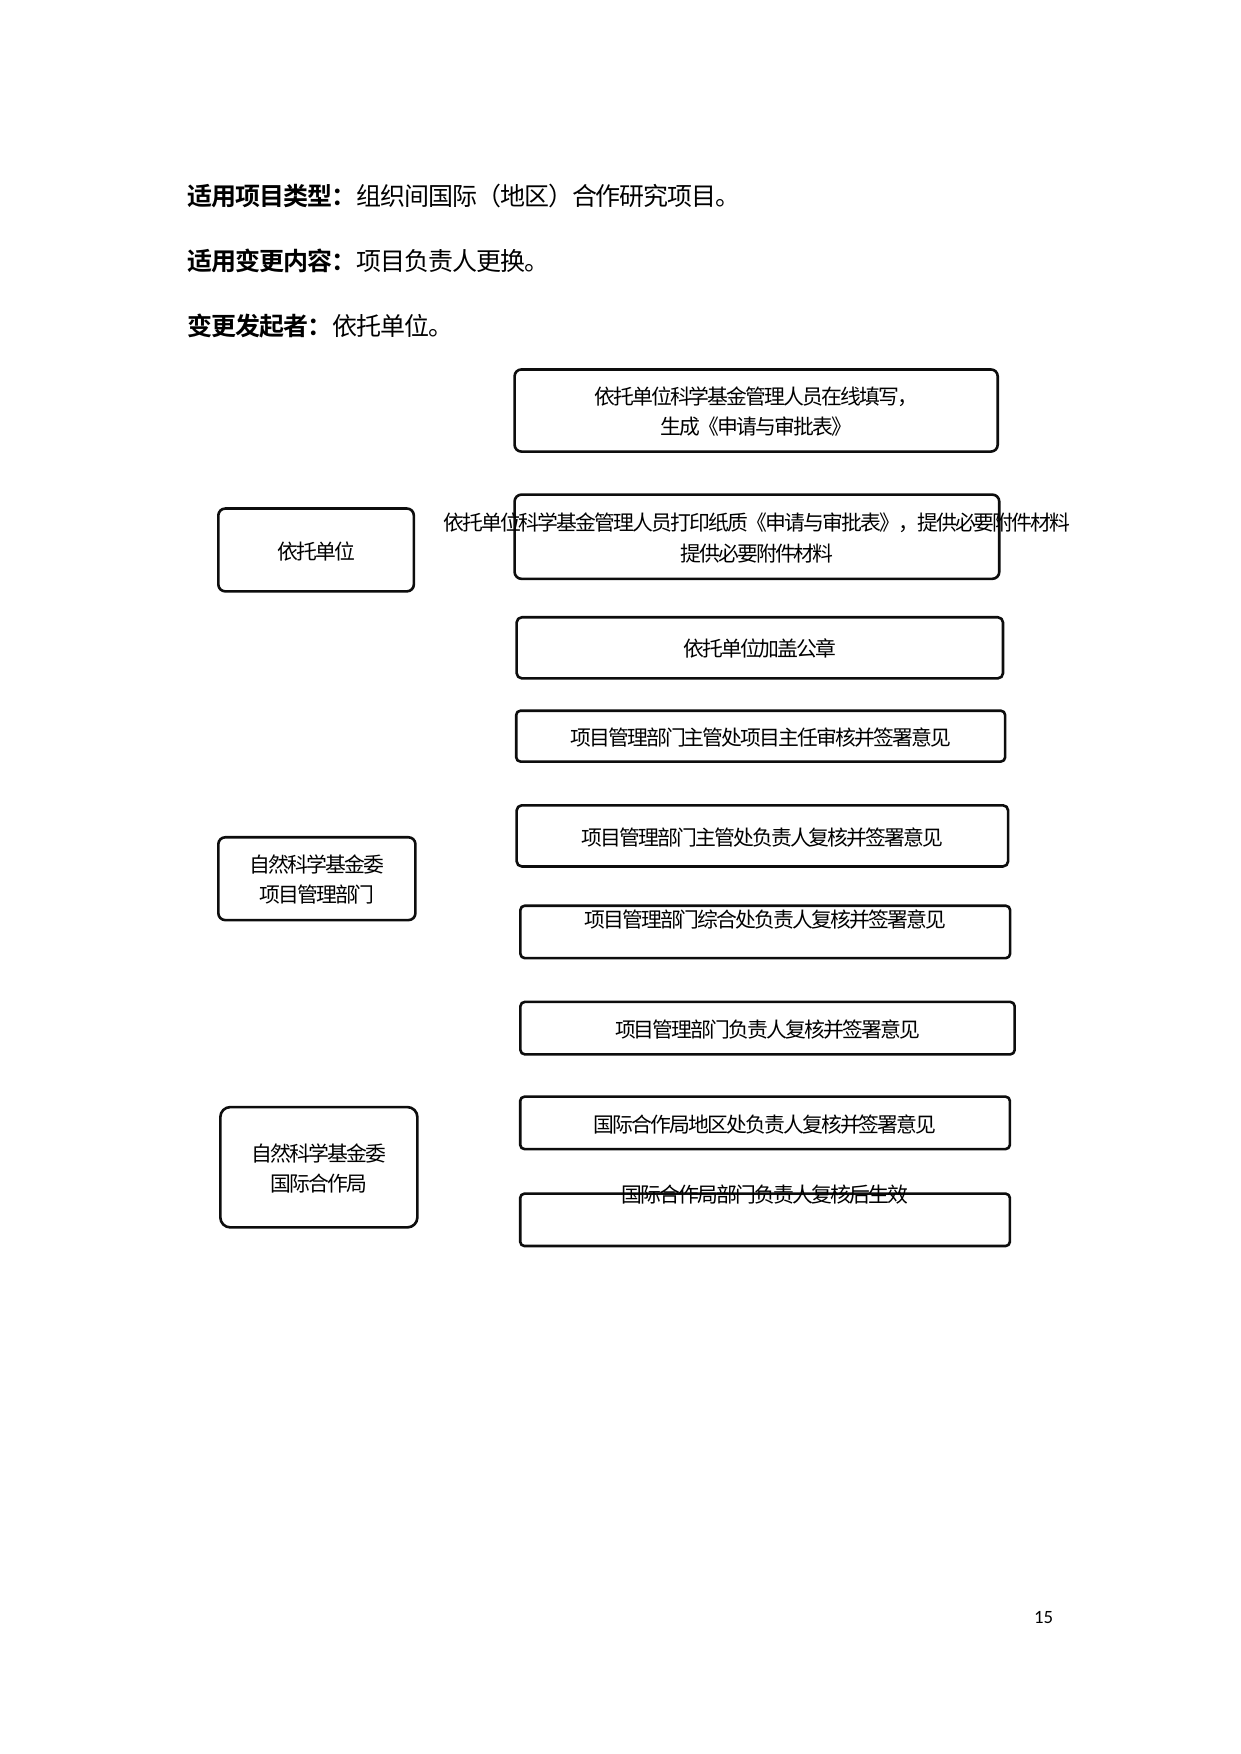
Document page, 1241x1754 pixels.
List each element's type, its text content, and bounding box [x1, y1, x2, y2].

text 变更发起者：依托单位。 [187, 292, 1053, 357]
text 适用项目类型：组织间国际（地区）合作研究项目。 [187, 162, 1053, 227]
text 适用变更内容：项目负责人更换。 [187, 227, 1053, 292]
